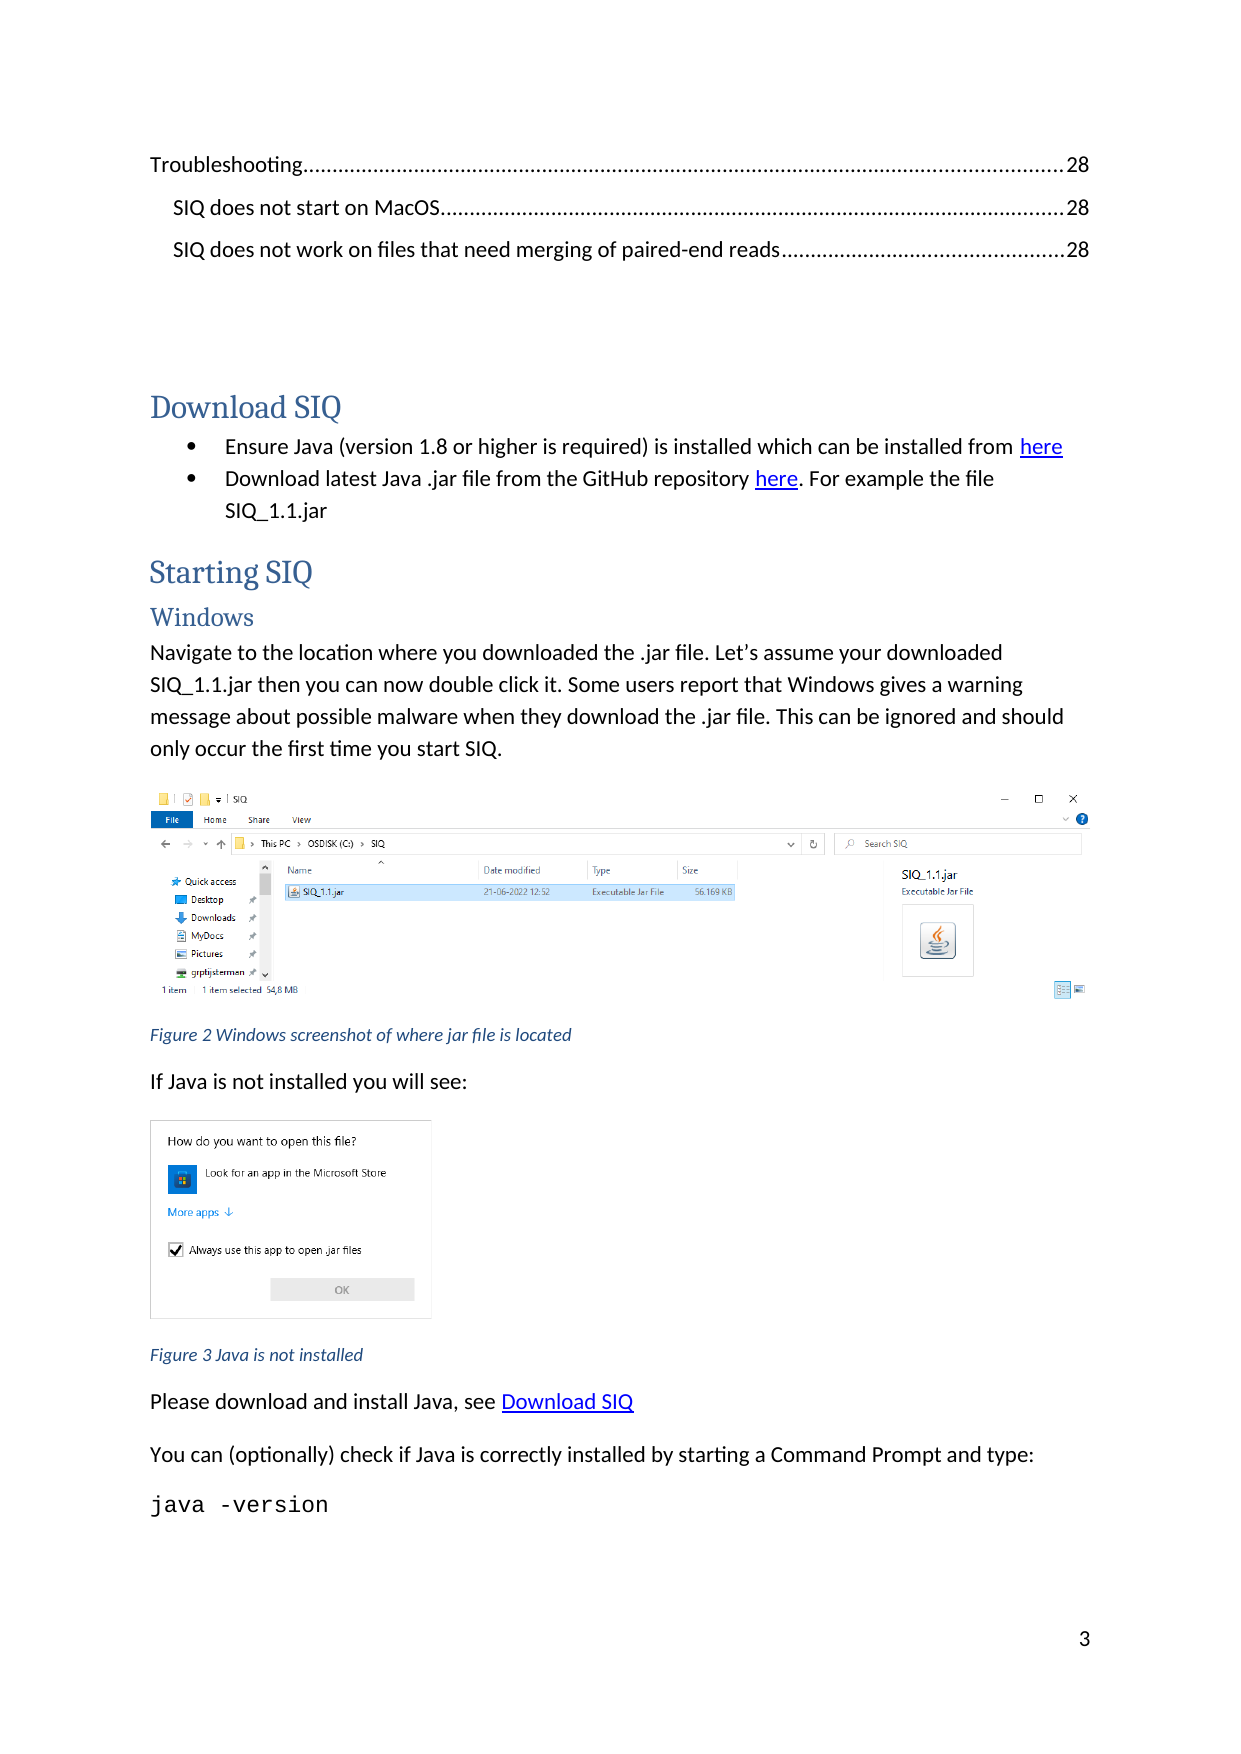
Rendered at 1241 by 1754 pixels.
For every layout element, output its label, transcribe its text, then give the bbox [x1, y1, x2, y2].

text If Java is not installed you will see: [150, 1067, 1090, 1095]
list Ensure Java (version 1.8 or higher is required) is installed which can be installed from here [187, 432, 1090, 460]
text Please download and install Java, see Download SIQ [150, 1387, 1090, 1415]
text java -version [150, 1493, 1090, 1519]
picture [150, 1120, 432, 1319]
subtitle Starting SIQ [150, 554, 1090, 592]
subtitle Windows [150, 602, 1090, 633]
picture [150, 787, 1091, 999]
text Navigate to the location where you downloaded the .jar file. Let’s assume your downloaded SIQ_1.1.jar then you can now double click it. Some users report that Windows gives a warning message about possible malware when they download the .jar file. This can be ignored and should only occur the first time you start SIQ. [150, 638, 1090, 762]
text You can (optionally) check if Java is correctly installed by starting a Command Prompt and type: [150, 1440, 1090, 1468]
subtitle Download SIQ [150, 388, 1090, 426]
list Download latest Java .jar file from the GitHub repository here. For example the file SIQ_1.1.jar [187, 464, 1090, 524]
